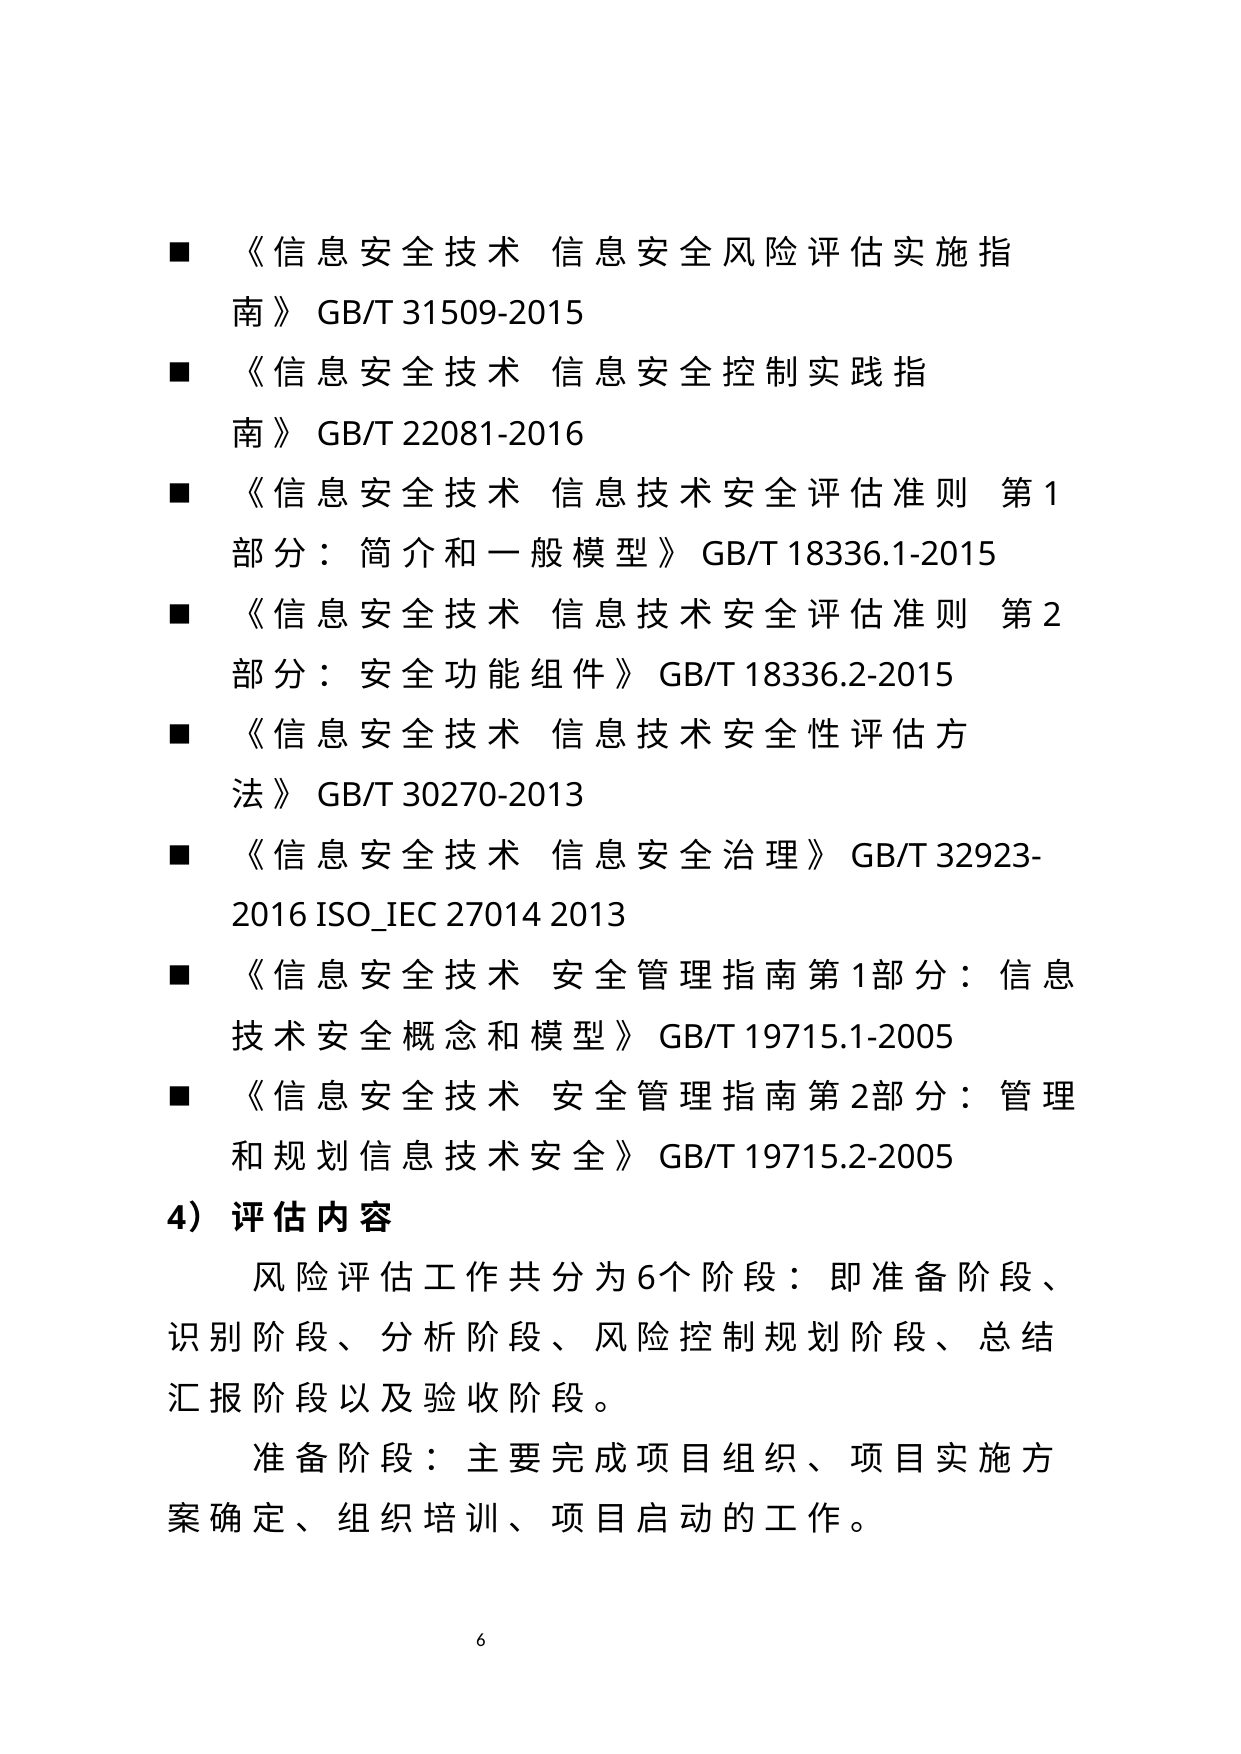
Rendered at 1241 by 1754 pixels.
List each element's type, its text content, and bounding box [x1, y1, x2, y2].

list 《信息安全技术 信息安全治理》GB/T 32923-2016 ISO_IEC 27014 2013 [167, 823, 1085, 943]
text 准备阶段：主要完成项目组织、项目实施方案确定、组织培训、项目启动的工作。 [167, 1426, 1085, 1546]
list 《信息安全技术 安全管理指南第1部分：信息技术安全概念和模型》GB/T 19715.1-2005 [167, 943, 1085, 1064]
list 《信息安全技术 信息技术安全性评估方法》GB/T 30270-2013 [167, 702, 1085, 823]
list 《信息安全技术 信息安全风险评估实施指南》GB/T 31509-2015 [167, 219, 1085, 340]
text 风险评估工作共分为6个阶段：即准备阶段、识别阶段、分析阶段、风险控制规划阶段、总结汇报阶段以及验收阶段。 [167, 1245, 1085, 1426]
list 《信息安全技术 安全管理指南第2部分：管理和规划信息技术安全》GB/T 19715.2-2005 [167, 1064, 1085, 1184]
list 《信息安全技术 信息技术安全评估准则 第2部分：安全功能组件》GB/T 18336.2-2015 [167, 581, 1085, 702]
list 《信息安全技术 信息安全控制实践指南》GB/T 22081-2016 [167, 340, 1085, 461]
text 4）评估内容 [167, 1184, 1085, 1245]
list 《信息安全技术 信息技术安全评估准则 第1部分：简介和一般模型》GB/T 18336.1-2015 [167, 461, 1085, 581]
